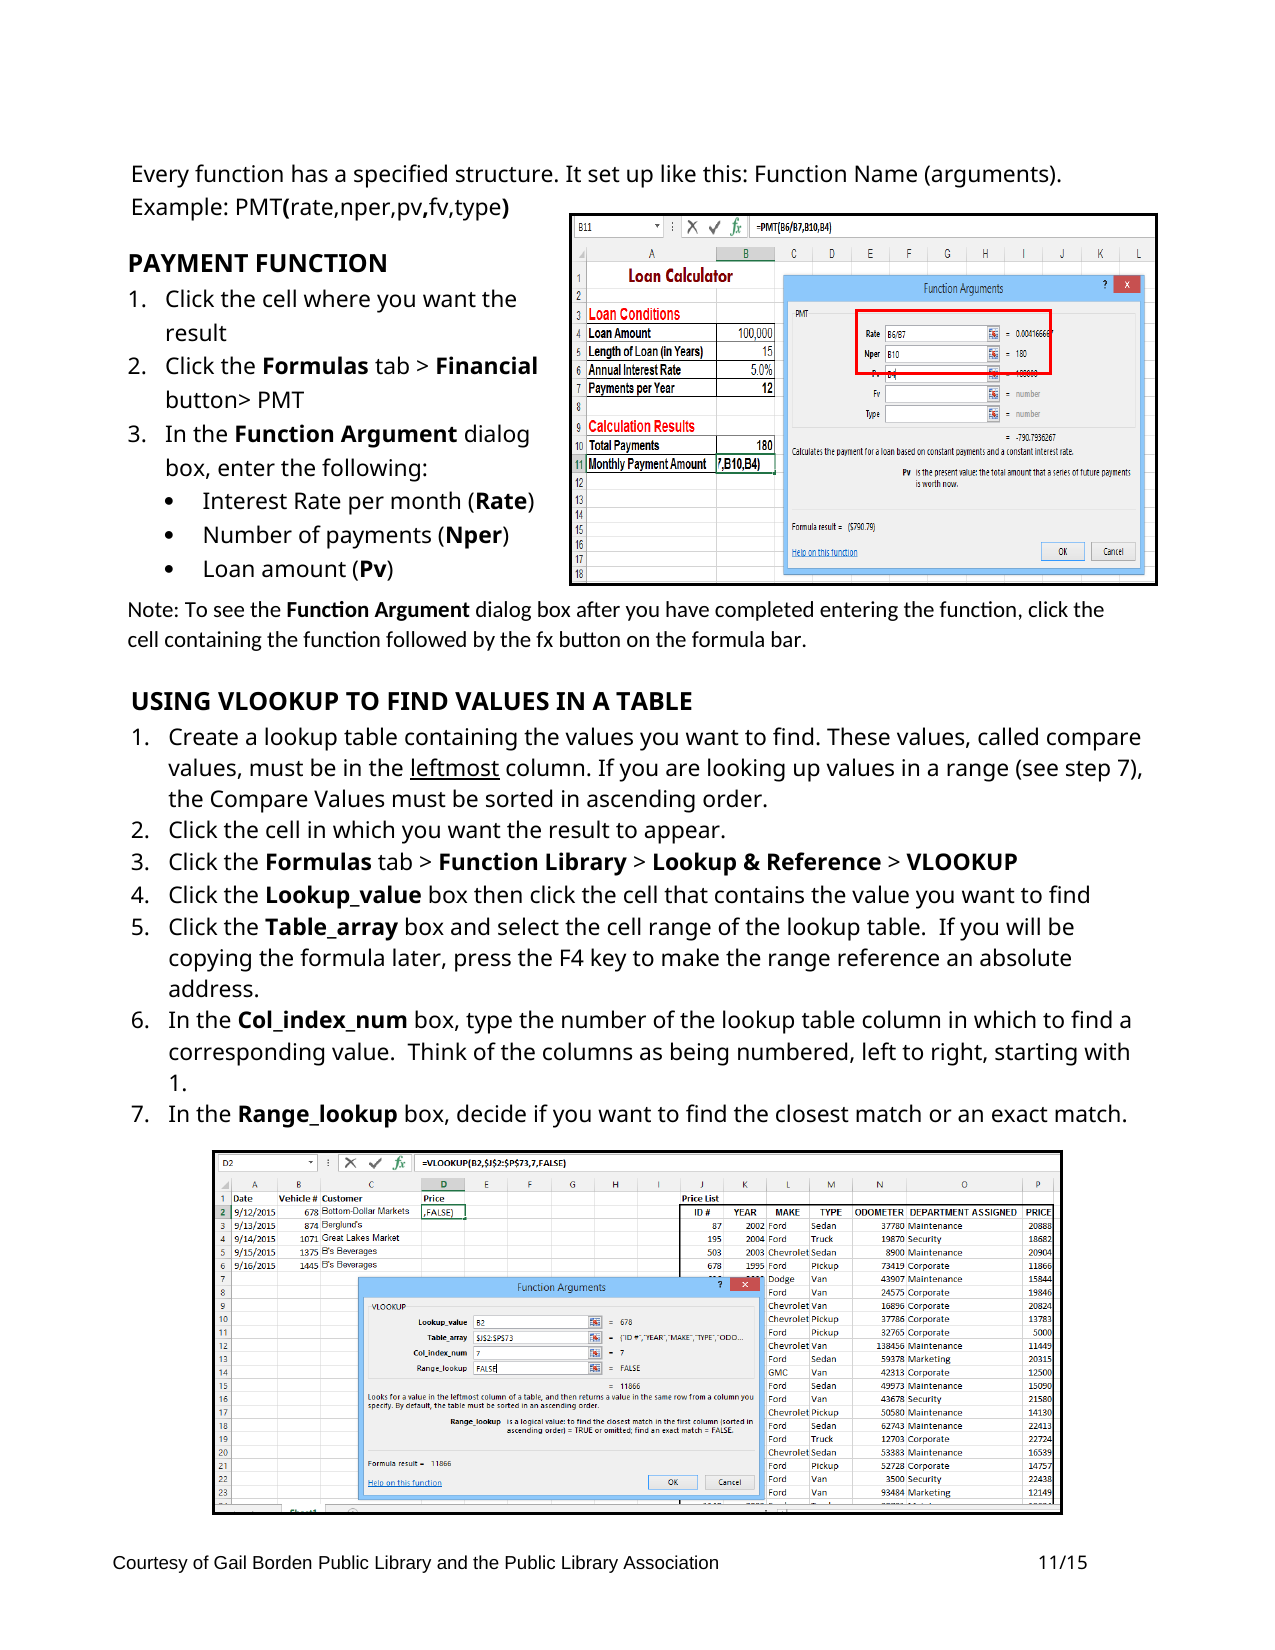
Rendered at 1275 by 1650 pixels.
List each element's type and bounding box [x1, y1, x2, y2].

picture [572, 216, 1155, 583]
picture [215, 1153, 1060, 1512]
